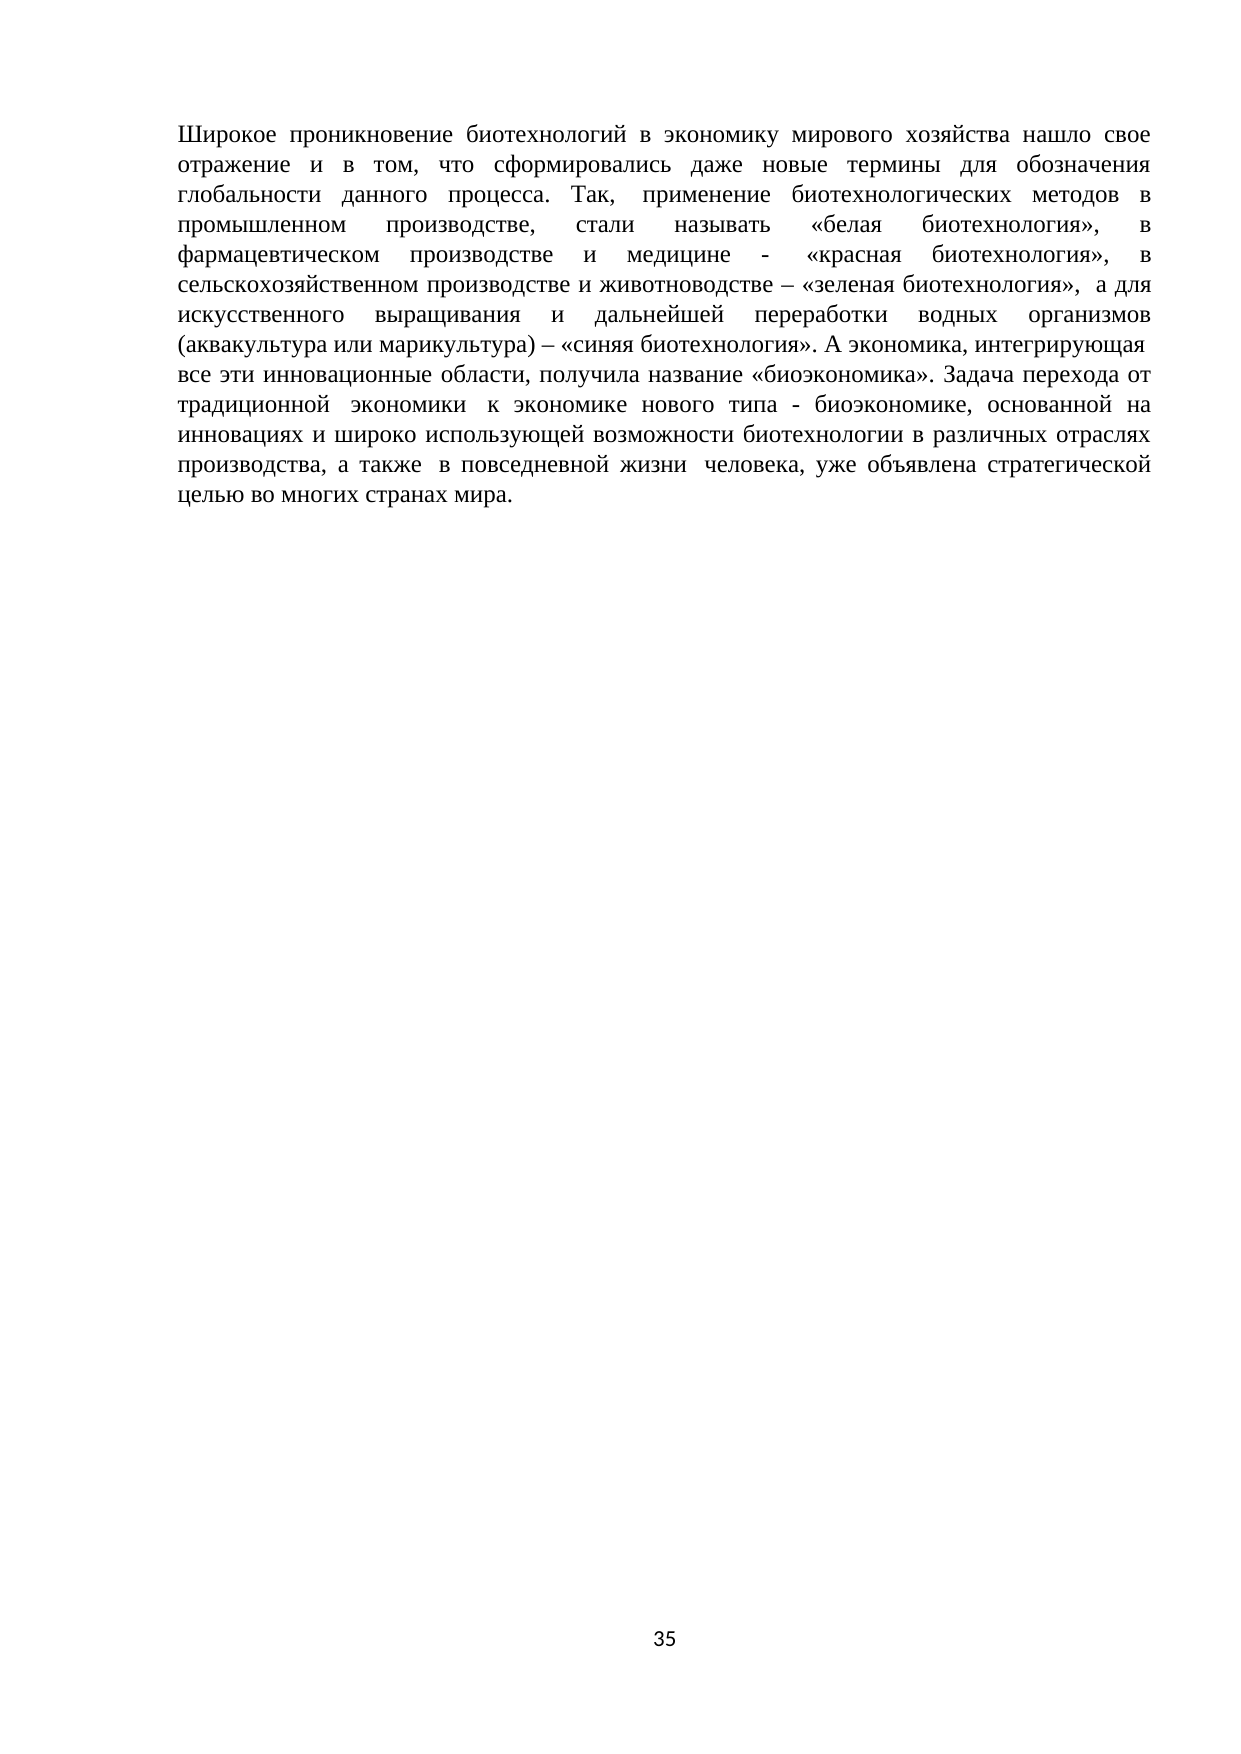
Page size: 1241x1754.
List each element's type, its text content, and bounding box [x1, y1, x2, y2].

text Широкое проникновение биотехнологий в экономику мирового хозяйства нашло свое отражение и в том, что сформировались даже новые термины для обозначения глобальности данного процесса. Так, применение биотехнологических методов в промышленном производстве, стали называть «белая биотехнология», в фармацевтическом производстве и медицине - «красная биотехнология», в сельскохозяйственном производстве и животноводстве – «зеленая биотехнология», а для искусственного выращивания и дальнейшей переработки водных организмов (аквакультура или марикультура) – «синяя биотехнология». А экономика, интегрирующая все эти инновационные области, получила название «биоэкономика». Задача перехода от традиционной экономики к экономике нового типа - биоэкономике, основанной на инновациях и широко использующей возможности биотехнологии в различных отраслях производства, а также в повседневной жизни человека, уже объявлена стратегической целью во многих странах мира. [177, 118, 1152, 508]
